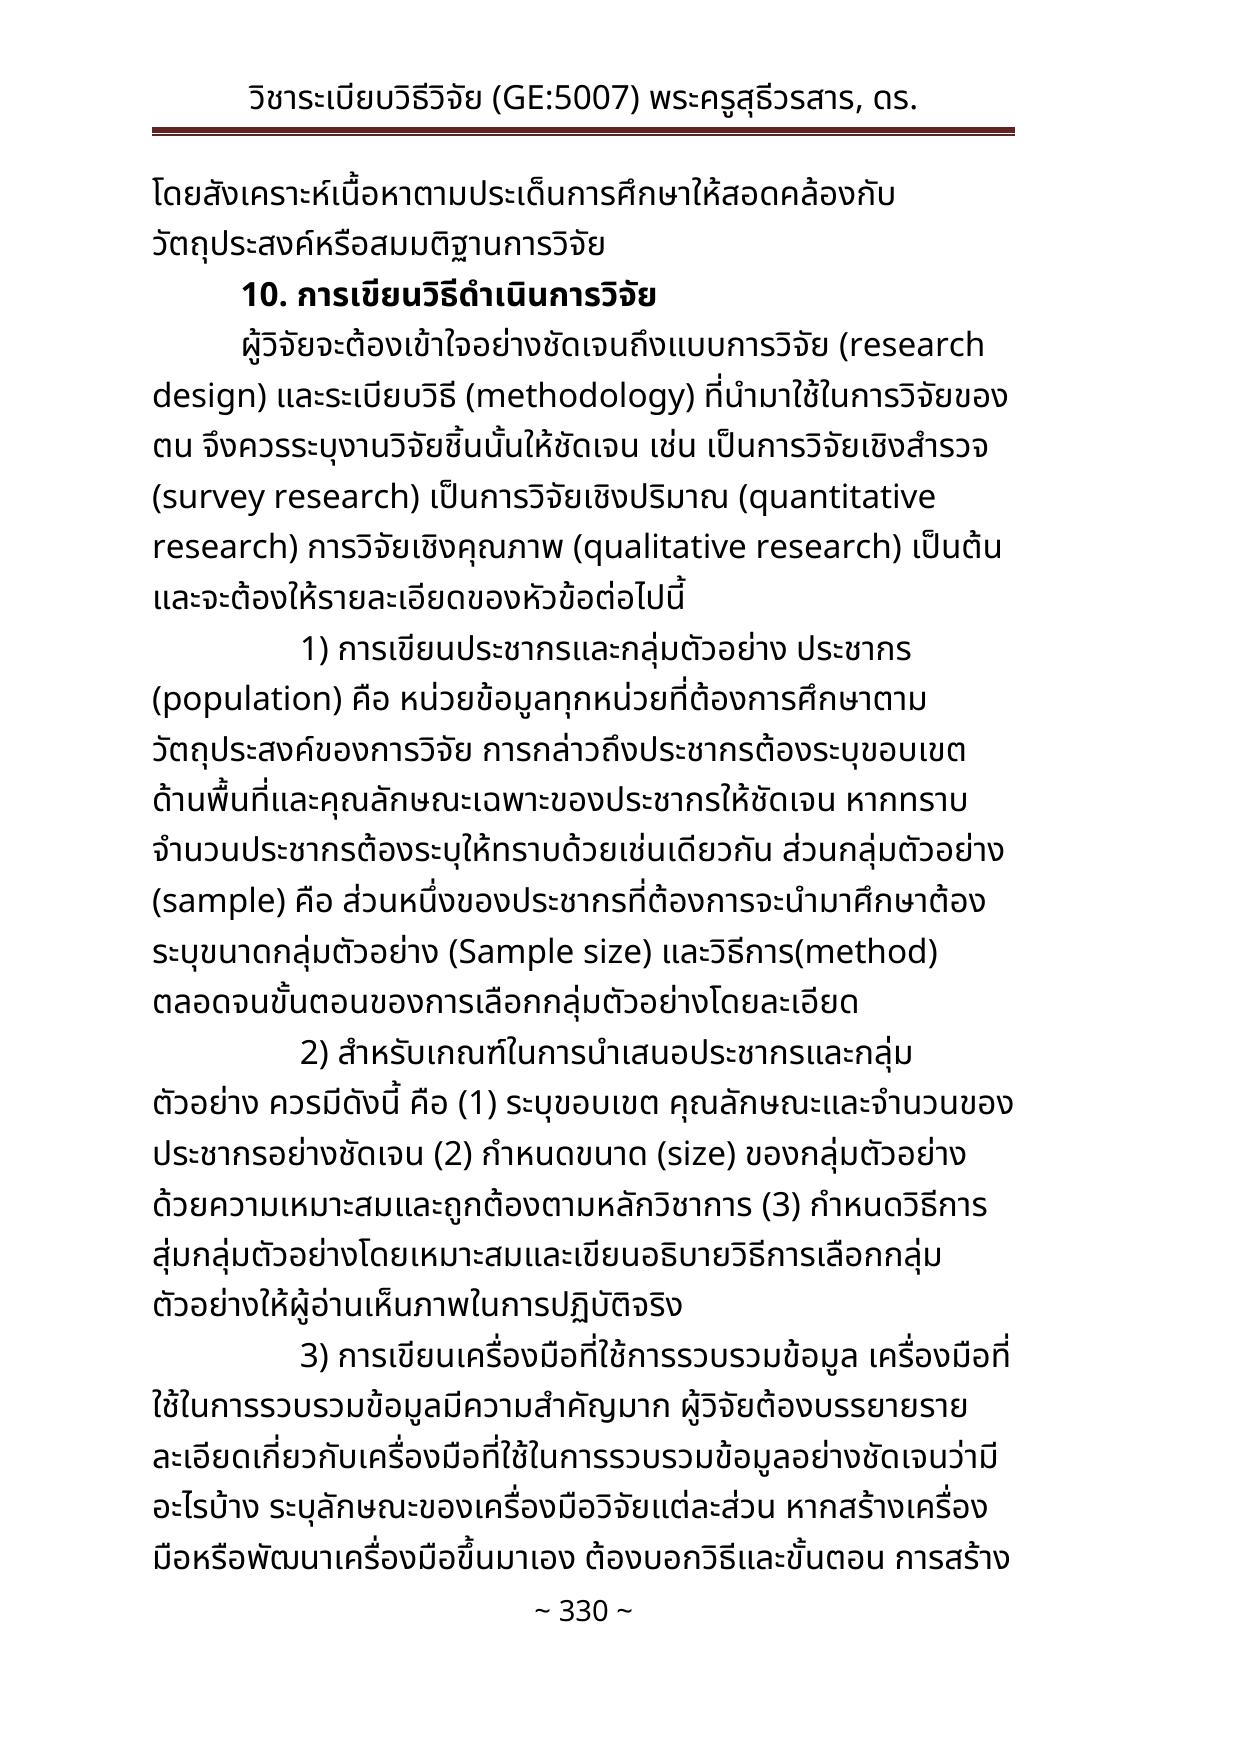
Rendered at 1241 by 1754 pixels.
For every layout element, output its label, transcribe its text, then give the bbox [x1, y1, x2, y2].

text ผู้วิจัยจะต้องเข้าใจอย่างชัดเจนถึงแบบการวิจัย (research design) และระเบียบวิธี (methodology) ที่นำมาใช้ในการวิจัยของตน จึงควรระบุงานวิจัยชิ้นนั้นให้ชัดเจน เช่น เป็นการวิจัยเชิงสำรวจ (survey research) เป็นการวิจัยเชิงปริมาณ (quantitative research) การวิจัยเชิงคุณภาพ (qualitative research) เป็นต้น และจะต้องให้รายละเอียดของหัวข้อต่อไปนี้ [152, 321, 1015, 624]
text 1) การเขียนประชากรและกลุ่มตัวอย่าง ประชากร (population) คือ หน่วยข้อมูลทุกหน่วยที่ต้องการศึกษาตามวัตถุประสงค์ของการวิจัย การกล่าวถึงประชากรต้องระบุขอบเขตด้านพื้นที่และคุณลักษณะเฉพาะของประชากรให้ชัดเจน หากทราบจำนวนประชากรต้องระบุให้ทราบด้วยเช่นเดียวกัน ส่วนกลุ่มตัวอย่าง (sample) คือ ส่วนหนึ่งของประชากรที่ต้องการจะนำมาศึกษาต้องระบุขนาดกลุ่มตัวอย่าง (Sample size) และวิธีการ(method) ตลอดจนขั้นตอนของการเลือกกลุ่มตัวอย่างโดยละเอียด [152, 624, 1015, 1028]
text 2) สำหรับเกณฑ์ในการนำเสนอประชากรและกลุ่มตัวอย่าง ควรมีดังนี้ คือ (1) ระบุขอบเขต คุณลักษณะและจำนวนของประชากรอย่างชัดเจน (2) กำหนดขนาด (size) ของกลุ่มตัวอย่างด้วยความเหมาะสมและถูกต้องตามหลักวิชาการ (3) กำหนดวิธีการสุ่มกลุ่มตัวอย่างโดยเหมาะสมและเขียนอธิบายวิธีการเลือกกลุ่มตัวอย่างให้ผู้อ่านเห็นภาพในการปฏิบัติจริง [152, 1028, 1015, 1332]
text 10. การเขียนวิธีดําเนินการวิจัย [152, 270, 1015, 321]
